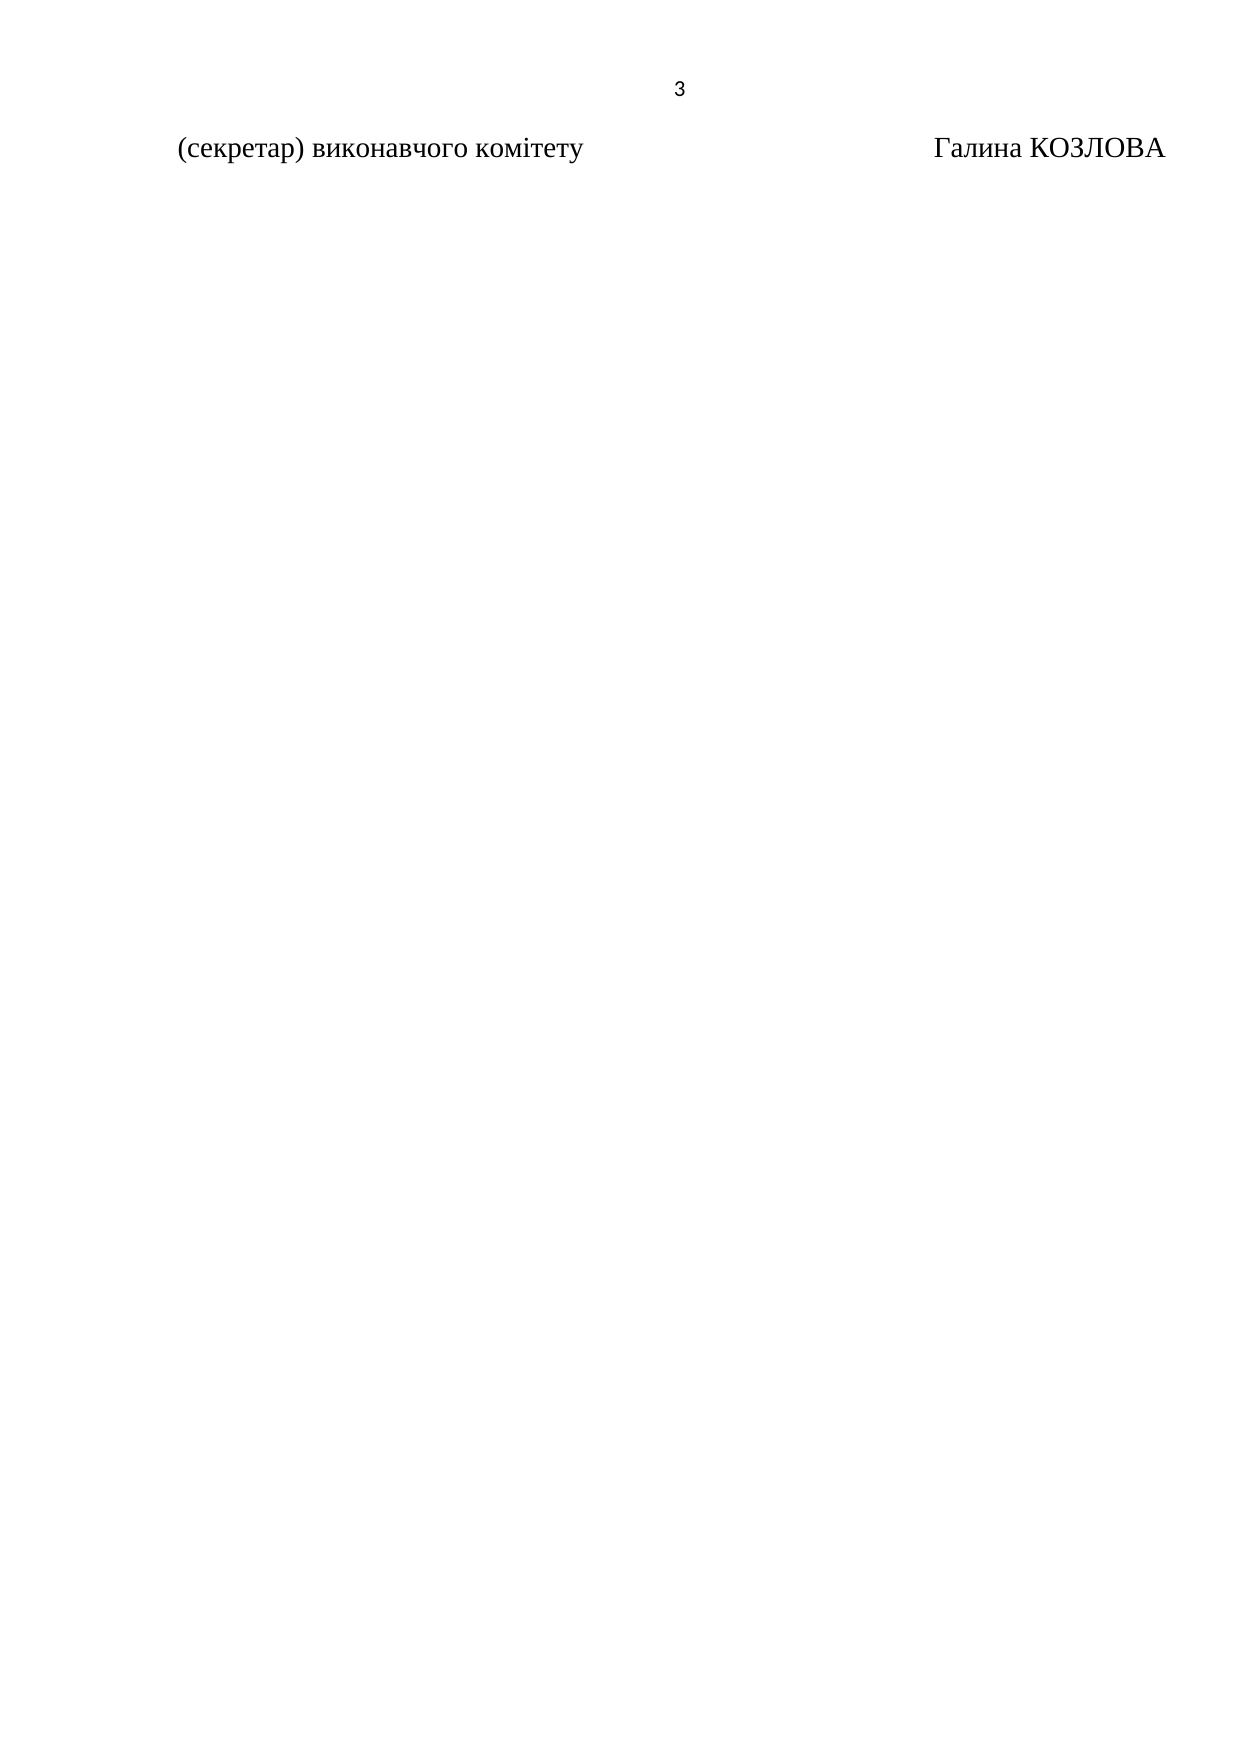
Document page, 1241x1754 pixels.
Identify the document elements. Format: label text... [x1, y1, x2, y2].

list (секретар) виконавчого комітету Галина КОЗЛОВА [177, 130, 1181, 163]
